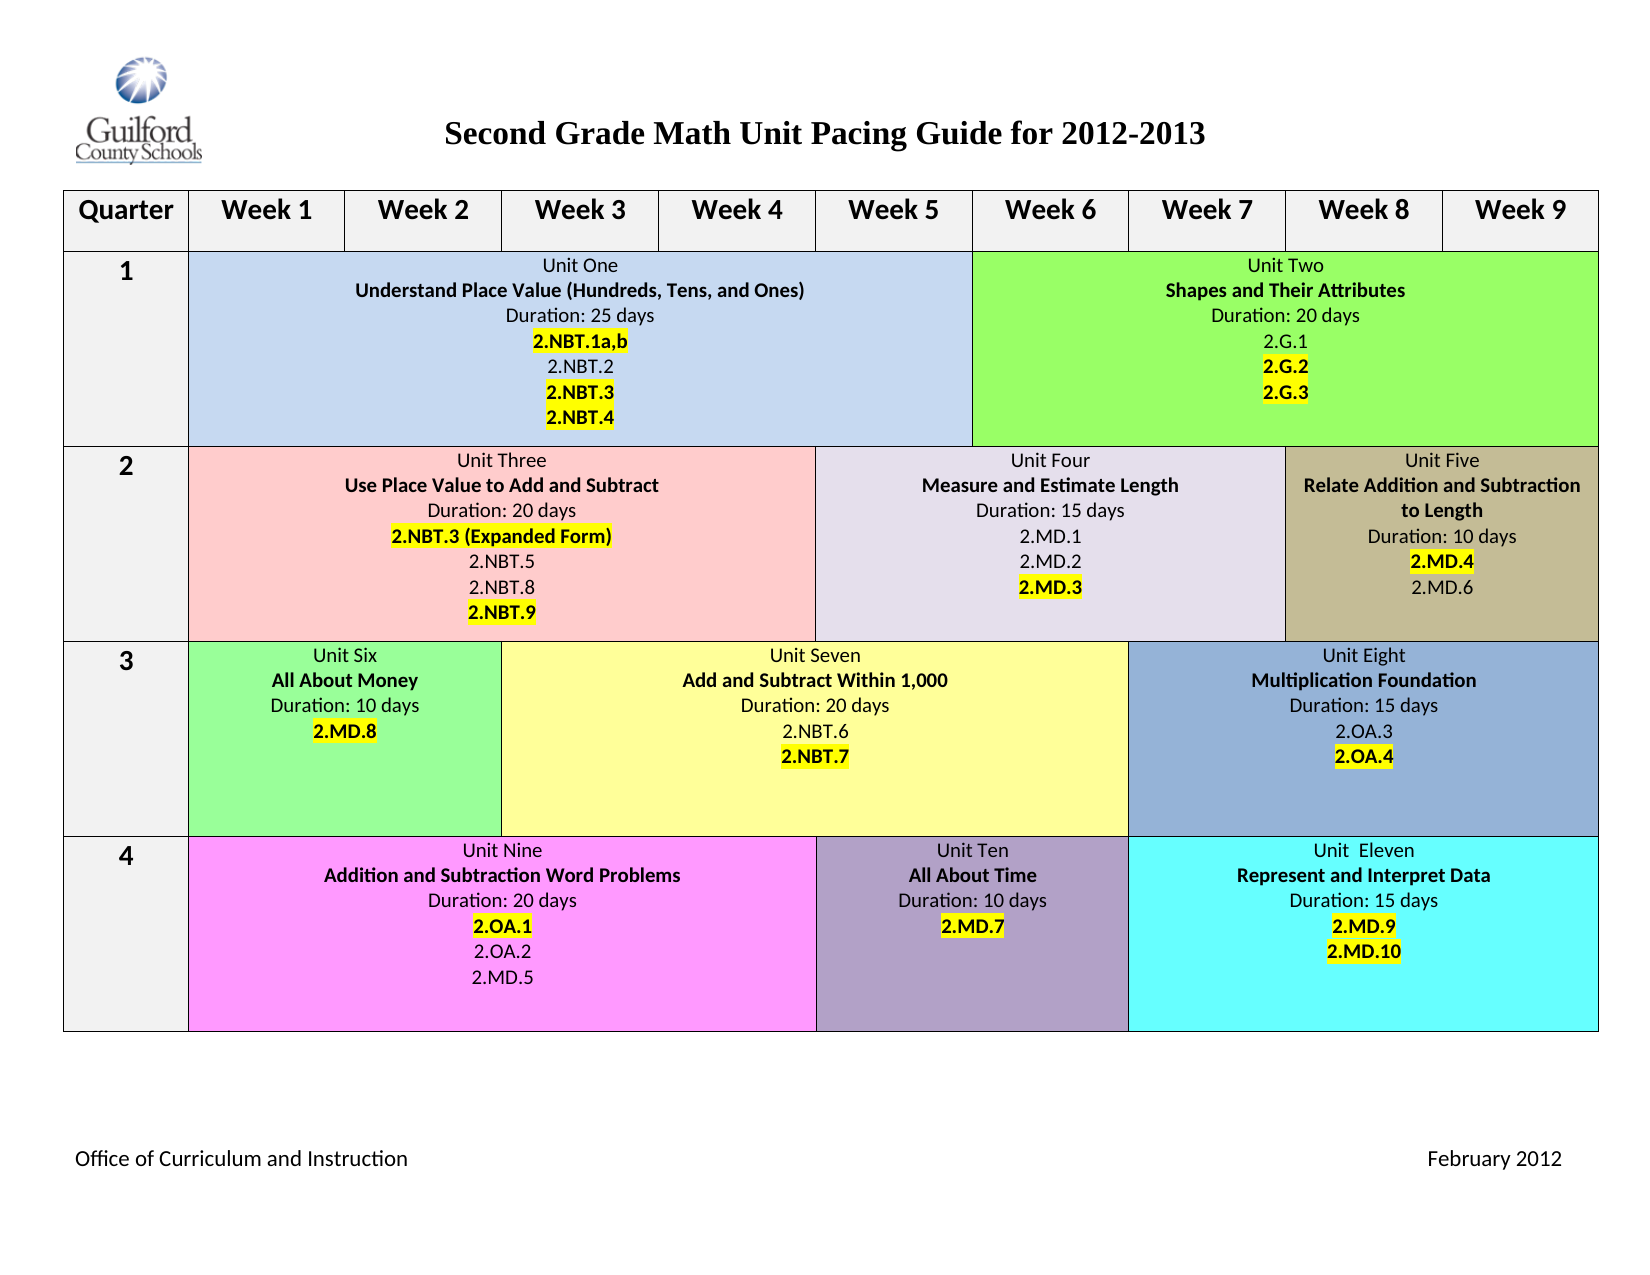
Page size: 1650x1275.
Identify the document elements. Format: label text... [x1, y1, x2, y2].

table_header Quarter [64, 191, 188, 251]
text Second Grade Math Unit Pacing Guide for 2012-2013 [202, 113, 1575, 152]
table_cell 3 [64, 642, 188, 836]
table_header Week 4 [659, 191, 815, 251]
table_header Week 2 [345, 191, 501, 251]
table_header Week 7 [1129, 191, 1285, 251]
table_cell Unit Two Shapes and Their Attributes Duration: 20 days 2.G.1 2.G.2 2.G.3 [973, 252, 1598, 446]
table_cell Unit Eleven Represent and Interpret Data Duration: 15 days 2.MD.9 2.MD.10 [1129, 837, 1598, 1031]
table_header Week 6 [973, 191, 1128, 251]
table_header Week 1 [189, 191, 344, 251]
table_cell Unit Nine Addition and Subtraction Word Problems Duration: 20 days 2.OA.1 2.OA.2 2.MD.5 [189, 837, 816, 1031]
table_cell Unit Five Relate Addition and Subtraction to Length Duration: 10 days 2.MD.4 2.MD.6 [1286, 447, 1598, 641]
table_cell 4 [64, 837, 188, 1031]
table_cell Unit Three Use Place Value to Add and Subtract Duration: 20 days 2.NBT.3 (Expanded Form) 2.NBT.5 2.NBT.8 2.NBT.9 [189, 447, 815, 641]
table_cell 1 [64, 252, 188, 446]
table_cell Unit Four Measure and Estimate Length Duration: 15 days 2.MD.1 2.MD.2 2.MD.3 [816, 447, 1285, 641]
table_cell Unit Seven Add and Subtract Within 1,000 Duration: 20 days 2.NBT.6 2.NBT.7 [502, 642, 1128, 836]
table_cell Unit Eight Multiplication Foundation Duration: 15 days 2.OA.3 2.OA.4 [1129, 642, 1598, 836]
table_cell Unit One Understand Place Value (Hundreds, Tens, and Ones) Duration: 25 days 2.NBT.1a,b 2.NBT.2 2.NBT.3 2.NBT.4 [189, 252, 972, 446]
table_header Week 3 [502, 191, 658, 251]
table_cell Unit Ten All About Time Duration: 10 days 2.MD.7 [817, 837, 1128, 1031]
table_header Week 9 [1443, 191, 1598, 251]
table_header Week 8 [1286, 191, 1442, 251]
table_header Week 5 [816, 191, 972, 251]
picture [76, 49, 202, 165]
table_cell Unit Six All About Money Duration: 10 days 2.MD.8 [189, 642, 501, 836]
table_cell 2 [64, 447, 188, 641]
